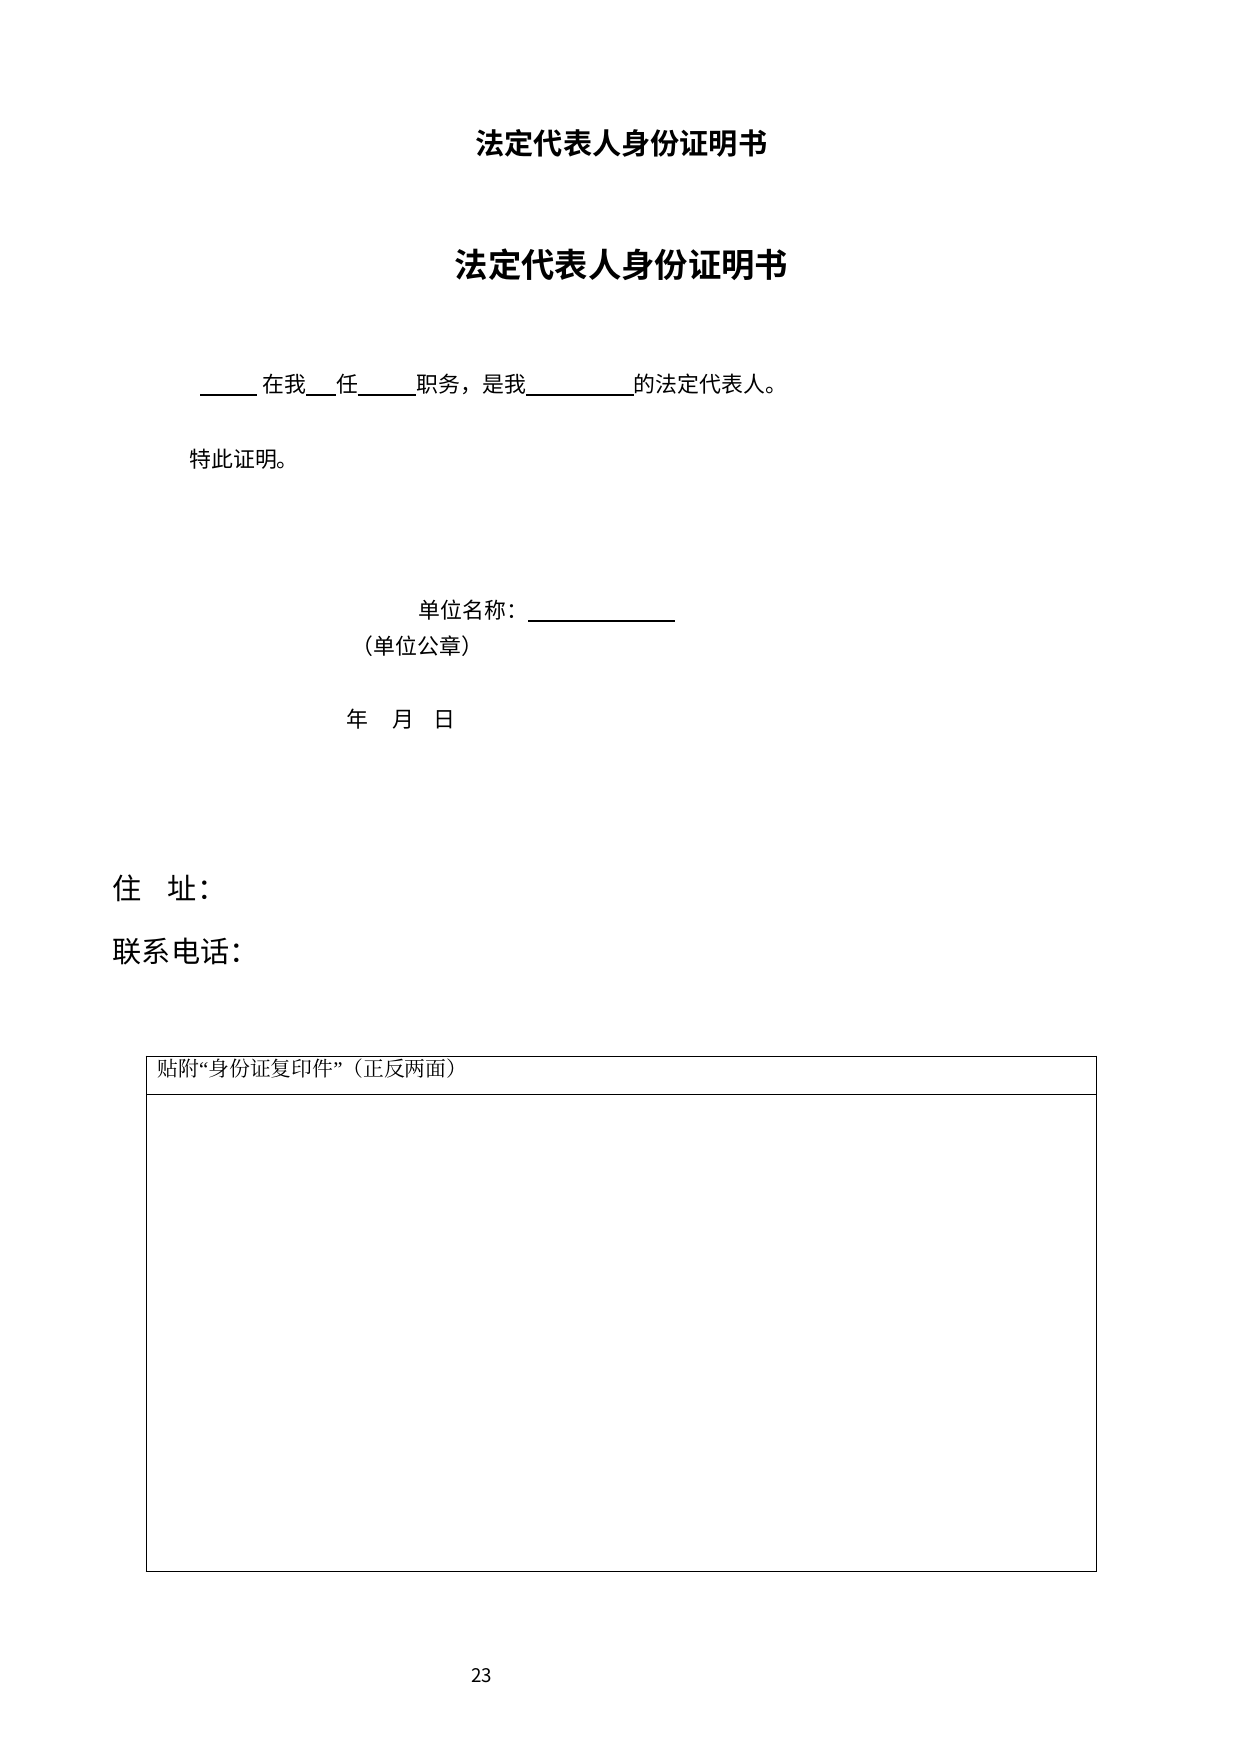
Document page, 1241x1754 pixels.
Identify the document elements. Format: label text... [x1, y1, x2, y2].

text 单位名称： [112, 593, 1130, 625]
subtitle 法定代表人身份证明书 [112, 121, 1130, 163]
text 在我 任 职务，是我 的法定代表人。 [112, 332, 1130, 407]
table_cell [147, 1095, 1096, 1571]
text 特此证明。 [112, 407, 1130, 482]
text 法定代表人身份证明书 [112, 239, 1130, 287]
text 年 月 日 [112, 702, 1130, 734]
table_header 贴附“身份证复印件”（正反两面） [147, 1057, 1096, 1094]
text 联系电话： [112, 929, 1130, 971]
text 住 址： [112, 865, 1130, 908]
text （单位公章） [112, 629, 1130, 661]
